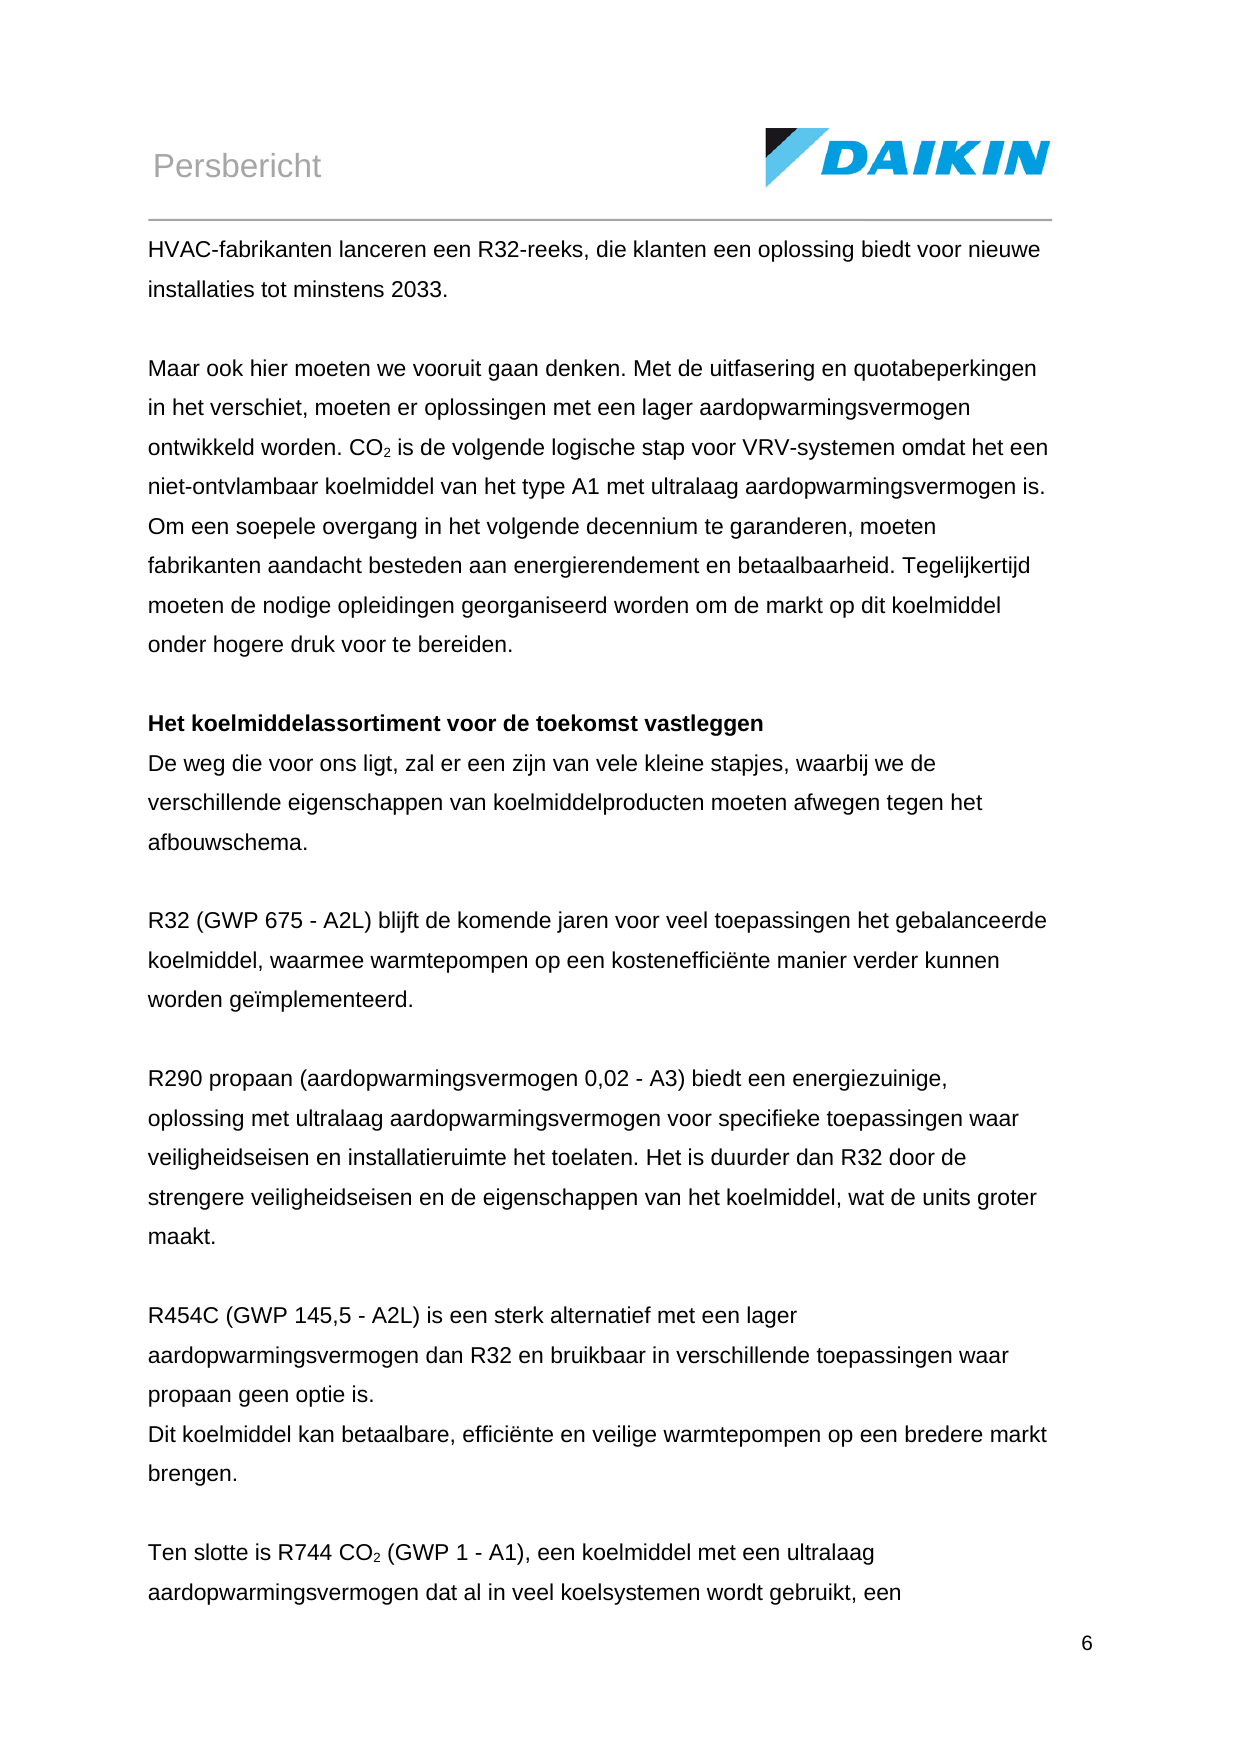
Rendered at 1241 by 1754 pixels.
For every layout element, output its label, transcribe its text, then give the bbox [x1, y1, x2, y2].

text R290 propaan (aardopwarmingsvermogen 0,02 - A3) biedt een energiezuinige, oplossing met ultralaag aardopwarmingsvermogen voor specifieke toepassingen waar veiligheidseisen en installatieruimte het toelaten. Het is duurder dan R32 door de strengere veiligheidseisen en de eigenschappen van het koelmiddel, wat de units groter maakt. [148, 1065, 1048, 1249]
text De weg die voor ons ligt, zal er een zijn van vele kleine stapjes, waarbij we de verschillende eigenschappen van koelmiddelproducten moeten afwegen tegen het afbouwschema. [148, 749, 1048, 855]
text R32 (GWP 675 - A2L) blijft de komende jaren voor veel toepassingen het gebalanceerde koelmiddel, waarmee warmtepompen op een kostenefficiënte manier verder kunnen worden geïmplementeerd. [148, 907, 1048, 1013]
picture [762, 63, 1079, 202]
text Maar ook hier moeten we vooruit gaan denken. Met de uitfasering en quotabeperkingen in het verschiet, moeten er oplossingen met een lager aardopwarmingsvermogen ontwikkeld worden. CO2 is de volgende logische stap voor VRV-systemen omdat het een niet-ontvlambaar koelmiddel van het type A1 met ultralaag aardopwarmingsvermogen is. Om een soepele overgang in het volgende decennium te garanderen, moeten fabrikanten aandacht besteden aan energierendement en betaalbaarheid. Tegelijkertijd moeten de nodige opleidingen georganiseerd worden om de markt op dit koelmiddel onder hogere druk voor te bereiden. [148, 355, 1048, 657]
text Dit koelmiddel kan betaalbare, efficiënte en veilige warmtepompen op een bredere markt brengen. [148, 1421, 1048, 1486]
text Het koelmiddelassortiment voor de toekomst vastleggen [148, 710, 1048, 736]
text R454C (GWP 145,5 - A2L) is een sterk alternatief met een lager aardopwarmingsvermogen dan R32 en bruikbaar in verschillende toepassingen waar propaan geen optie is. [148, 1302, 1048, 1407]
